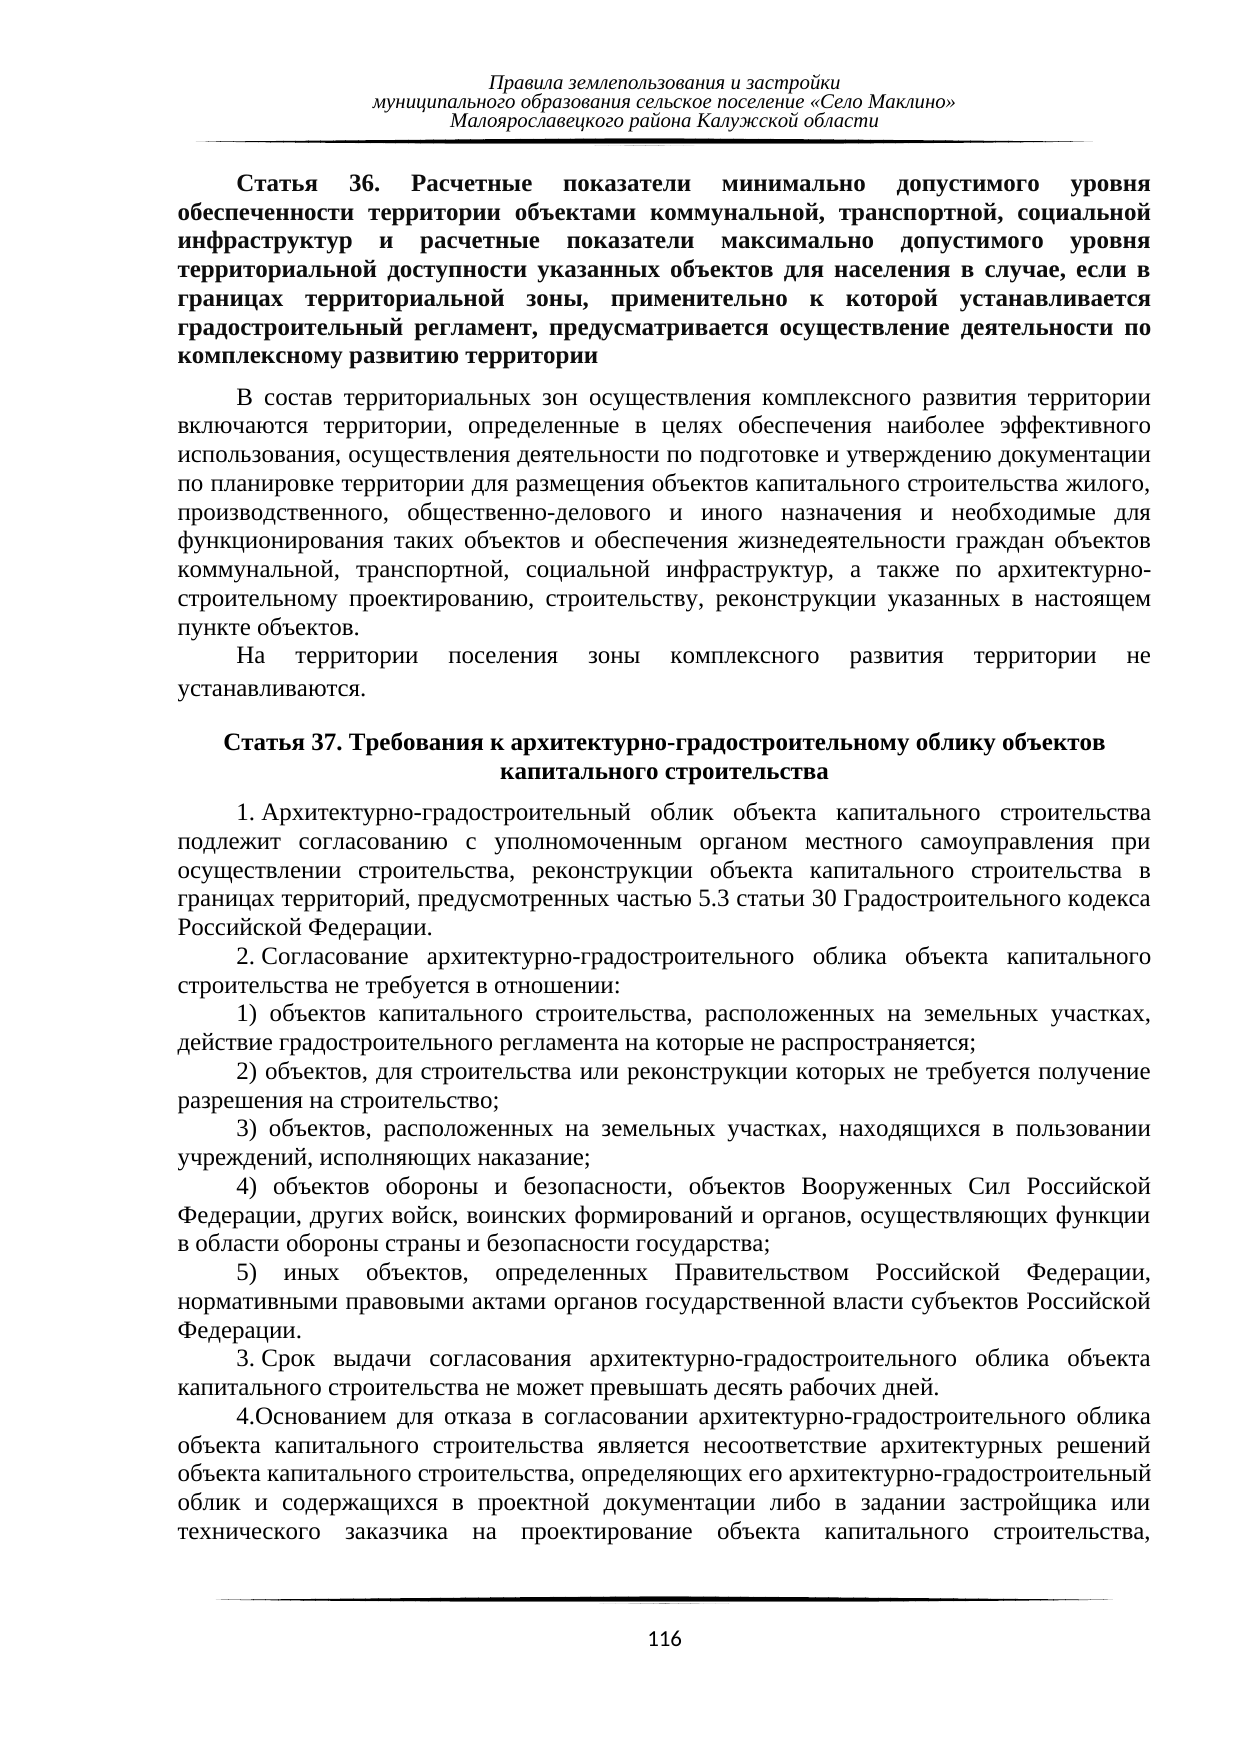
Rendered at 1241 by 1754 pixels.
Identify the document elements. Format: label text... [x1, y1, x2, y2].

text 1. Архитектурно-градостроительный облик объекта капитального строительства подлежит согласованию с уполномоченным органом местного самоуправления при осуществлении строительства, реконструкции объекта капитального строительства в границах территорий, предусмотренных частью 5.3 статьи 30 Градостроительного кодекса Российской Федерации. [177, 797, 1152, 941]
picture [215, 1596, 1113, 1604]
subtitle Статья 36. Расчетные показатели минимально допустимого уровня обеспеченности территории объектами коммунальной, транспортной, социальной инфраструктур и расчетные показатели максимально допустимого уровня территориальной доступности указанных объектов для населения в случае, если в границах территориальной зоны, применительно к которой устанавливается градостроительный регламент, предусматривается осуществление деятельности по комплексному развитию территории [177, 168, 1152, 369]
text 3. Срок выдачи согласования архитектурно-градостроительного облика объекта капитального строительства не может превышать десять рабочих дней. [177, 1343, 1152, 1401]
text 1) объектов капитального строительства, расположенных на земельных участках, действие градостроительного регламента на которые не распространяется; [177, 998, 1152, 1056]
text 4) объектов обороны и безопасности, объектов Вооруженных Сил Российской Федерации, других войск, воинских формирований и органов, осуществляющих функции в области обороны страны и безопасности государства; [177, 1171, 1152, 1257]
subtitle Статья 37. Требования к архитектурно-градостроительному облику объектов капитального строительства [177, 727, 1152, 785]
text 3) объектов, расположенных на земельных участках, находящихся в пользовании учреждений, исполняющих наказание; [177, 1113, 1152, 1171]
text 5) иных объектов, определенных Правительством Российской Федерации, нормативными правовыми актами органов государственной власти субъектов Российской Федерации. [177, 1257, 1152, 1343]
text В состав территориальных зон осуществления комплексного развития территории включаются территории, определенные в целях обеспечения наиболее эффективного использования, осуществления деятельности по подготовке и утверждению документации по планировке территории для размещения объектов капитального строительства жилого, производственного, общественно-делового и иного назначения и необходимые для функционирования таких объектов и обеспечения жизнедеятельности граждан объектов коммунальной, транспортной, социальной инфраструктур, а также по архитектурно-строительному проектированию, строительству, реконструкции указанных в настоящем пункте объектов. [177, 382, 1152, 640]
text На территории поселения зоны комплексного развития территории не устанавливаются. [177, 640, 1152, 702]
text 2) объектов, для строительства или реконструкции которых не требуется получение разрешения на строительство; [177, 1056, 1152, 1113]
picture [195, 137, 1093, 146]
text 2. Согласование архитектурно-градостроительного облика объекта капитального строительства не требуется в отношении: [177, 941, 1152, 998]
